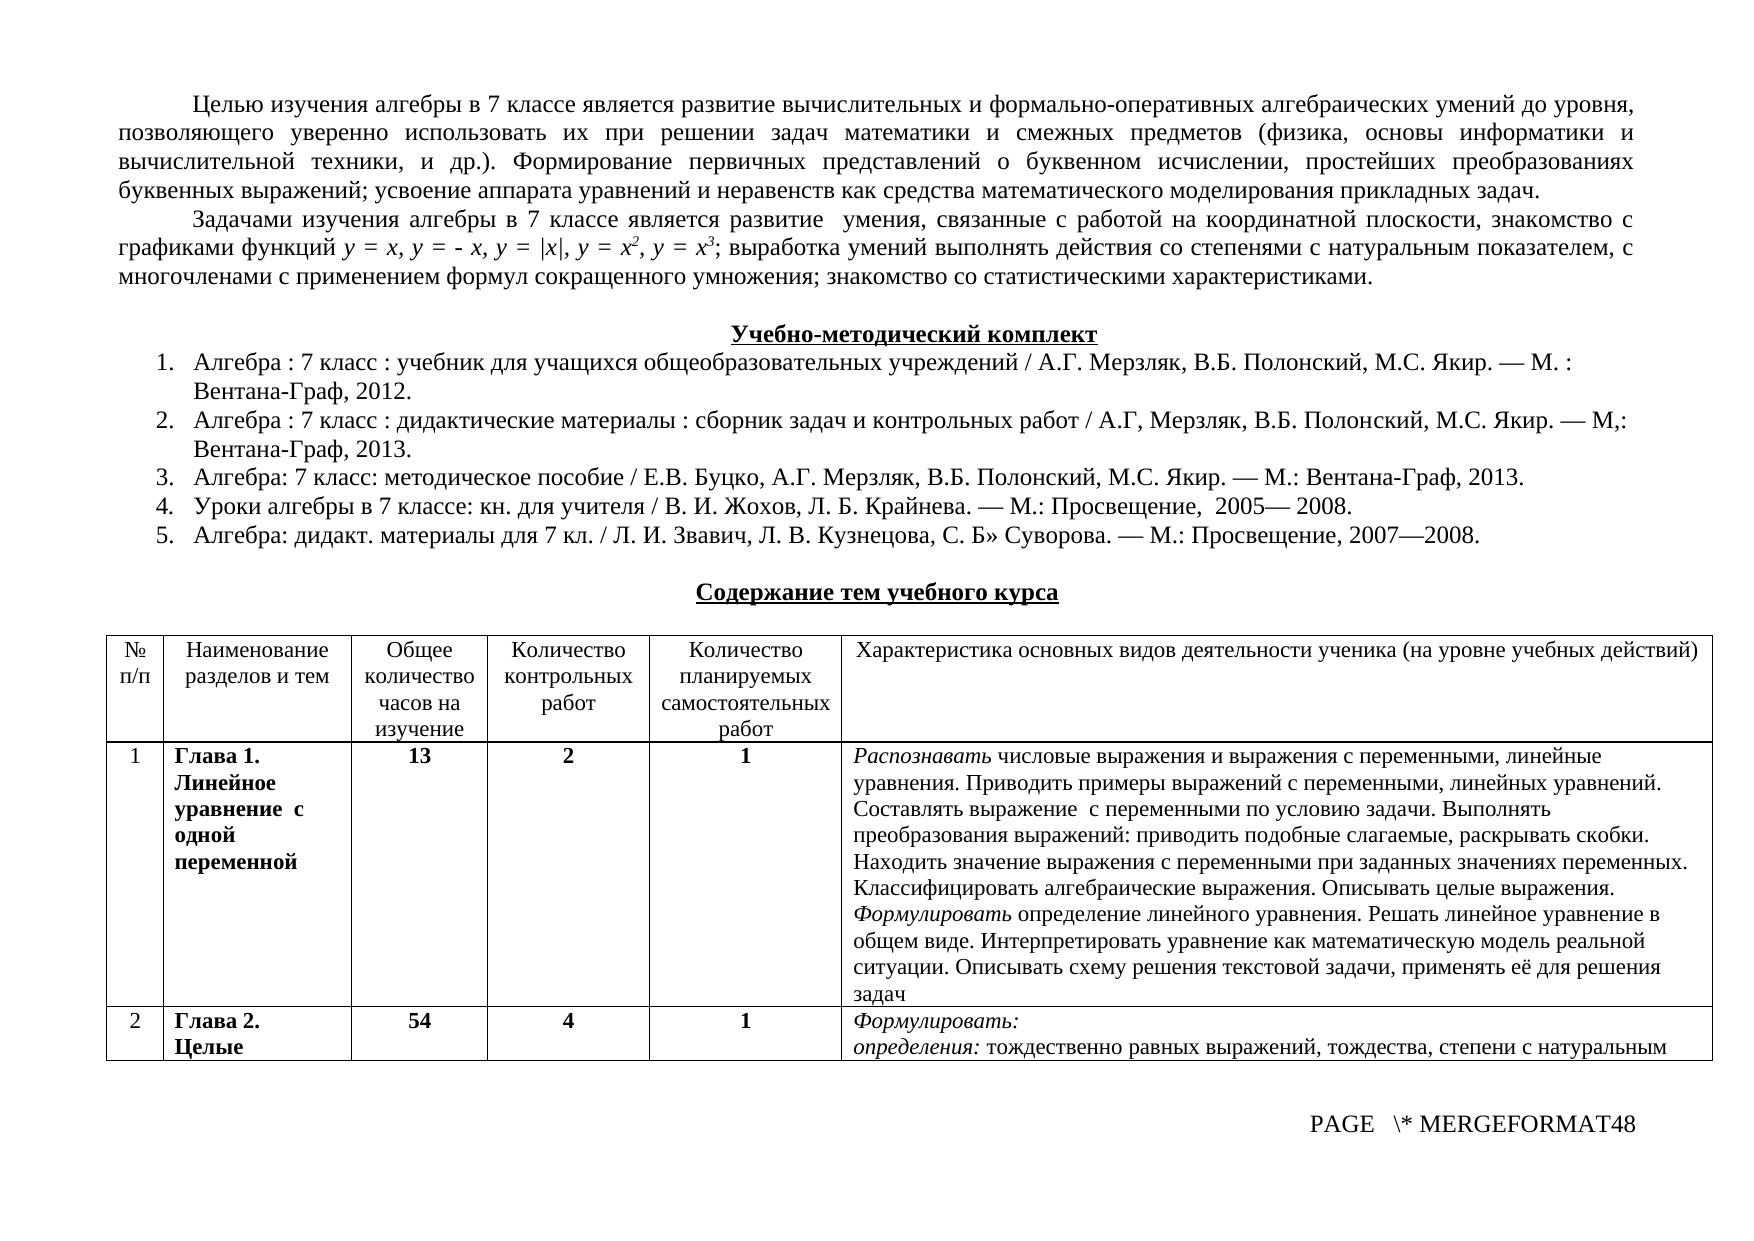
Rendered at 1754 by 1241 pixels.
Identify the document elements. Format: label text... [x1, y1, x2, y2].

table_cell Глава 1. Линейное уравнение с одной переменной [164, 743, 351, 1006]
table_header Наименование разделов и тем [164, 636, 351, 741]
list Алгебра: 7 класс: методическое пособие / Е.В. Буцко, А.Г. Мерзляк, В.Б. Полонский, М.С. Якир. — М.: Вентана-Граф, 2013. [156, 462, 1636, 491]
text Содержание тем учебного курса [118, 577, 1636, 606]
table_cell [842, 1007, 1712, 1060]
table_header Количество планируемых самостоятельных работ [650, 636, 841, 741]
table_header Общее количество часов на изучение [352, 636, 487, 741]
table_cell 2 [107, 1007, 163, 1060]
list Алгебра: дидакт. материалы для 7 кл. / Л. И. Звавич, Л. В. Кузнецова, С. Б» Суворова. — М.: Просвещение, 2007—2008. [156, 520, 1636, 549]
table_cell 54 [352, 1007, 487, 1060]
table_cell 2 [488, 743, 649, 1006]
table_cell 1 [650, 1007, 841, 1060]
table_header Количество контрольных работ [488, 636, 649, 741]
table_cell 4 [488, 1007, 649, 1060]
table_header № п/п [107, 636, 163, 741]
table_cell 13 [352, 743, 487, 1006]
table_cell Распознавать числовые выражения и выражения с переменными, линейные уравнения. Приводить примеры выражений с переменными, линейных уравнений. Составлять выражение с переменными по условию задачи. Выполнять преобразования выражений: приводить подобные слагаемые, раскрывать скобки. Находить значение выражения с переменными при заданных значениях переменных. Классифицировать алгебраические выражения. Описывать целые выражения. Формулировать определение линейного уравнения. Решать линейное уравнение в общем виде. Интерпретировать уравнение как математическую модель реальной ситуации. Описывать схему решения текстовой задачи, применять её для решения задач [842, 743, 1712, 1006]
table_cell 1 [107, 743, 163, 1006]
list Алгебра : 7 класс : дидактические материалы : сборник задач и контрольных работ / А.Г, Мерзляк, В.Б. Полонский, М.С. Якир. — М,: Вентана-Граф, 2013. [156, 405, 1636, 462]
text Задачами изучения алгебры в 7 классе является развитие умения, связанные с работой на координатной плоскости, знакомство с графиками функций y = x, у = - x, y = |x|, y = x2, y = x3; выработка умений выполнять действия со степенями с натуральным показателем, с многочленами с применением формул сокращенного умножения; знакомство со статистическими характеристиками. [118, 204, 1636, 290]
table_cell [164, 1007, 351, 1060]
text Целью изучения алгебры в 7 классе является развитие вычислительных и формально-оперативных алгебраических умений до уровня, позволяющего уверенно использовать их при решении задач математики и смежных предметов (физика, основы информатики и вычислительной техники, и др.). Формирование первичных представлений о буквенном исчислении, простейших преобразованиях буквенных выражений; усвоение аппарата уравнений и неравенств как средства математического моделирования прикладных задач. [118, 89, 1636, 204]
table_header Характеристика основных видов деятельности ученика (на уровне учебных действий) [842, 636, 1712, 741]
table_cell 1 [650, 743, 841, 1006]
list Уроки алгебры в 7 классе: кн. для учителя / В. И. Жохов, Л. Б. Крайнева. — М.: Просвещение, 2005— 2008. [156, 491, 1636, 520]
list Алгебра : 7 класс : учебник для учащихся общеобразовательных учреждений / А.Г. Мерзляк, В.Б. Полонский, М.С. Якир. — М. : Вентана-Граф, 2012. [156, 347, 1636, 405]
text Учебно-методический комплект [118, 319, 1636, 347]
